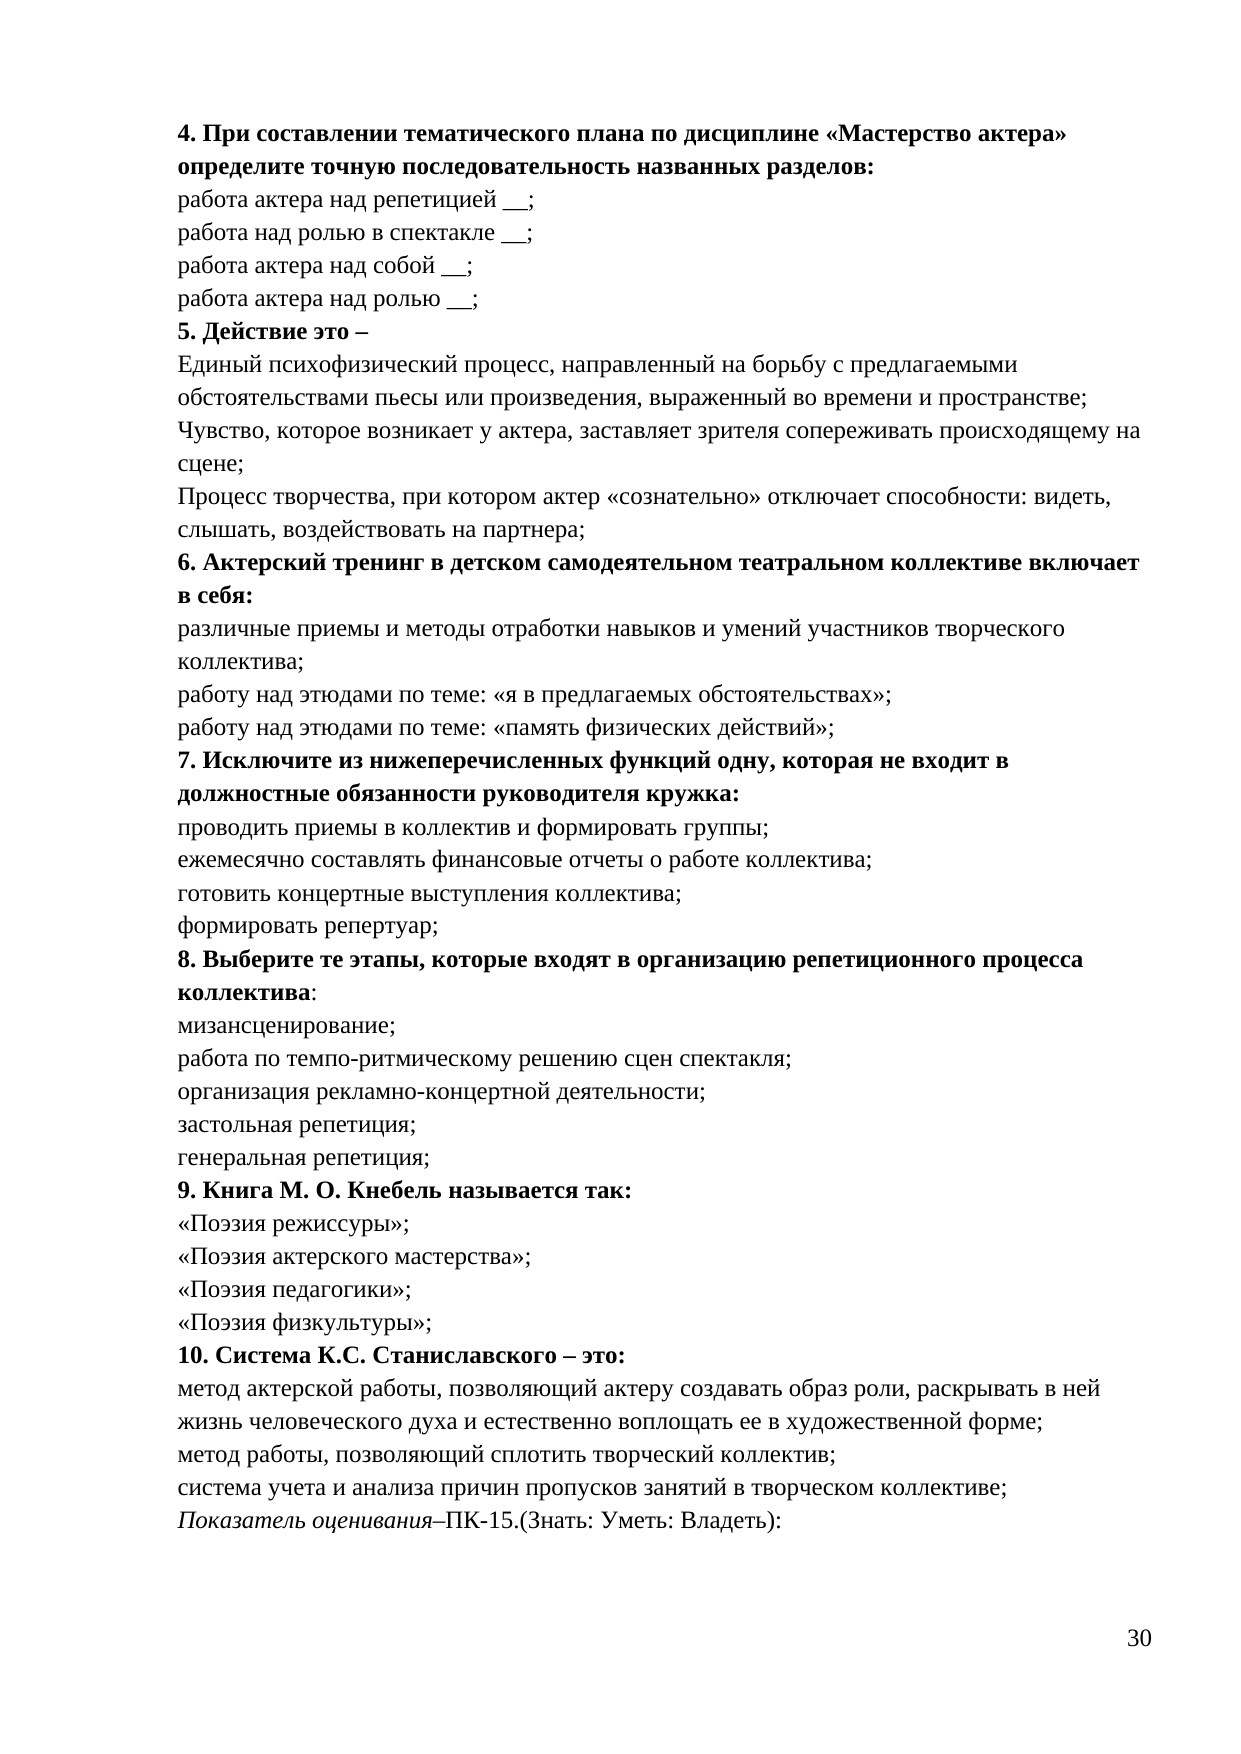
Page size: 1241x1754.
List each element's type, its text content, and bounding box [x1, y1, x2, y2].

text Показатель оценивания–ПК-15.(Знать: Уметь: Владеть): [177, 1505, 1152, 1534]
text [177, 118, 1152, 1501]
